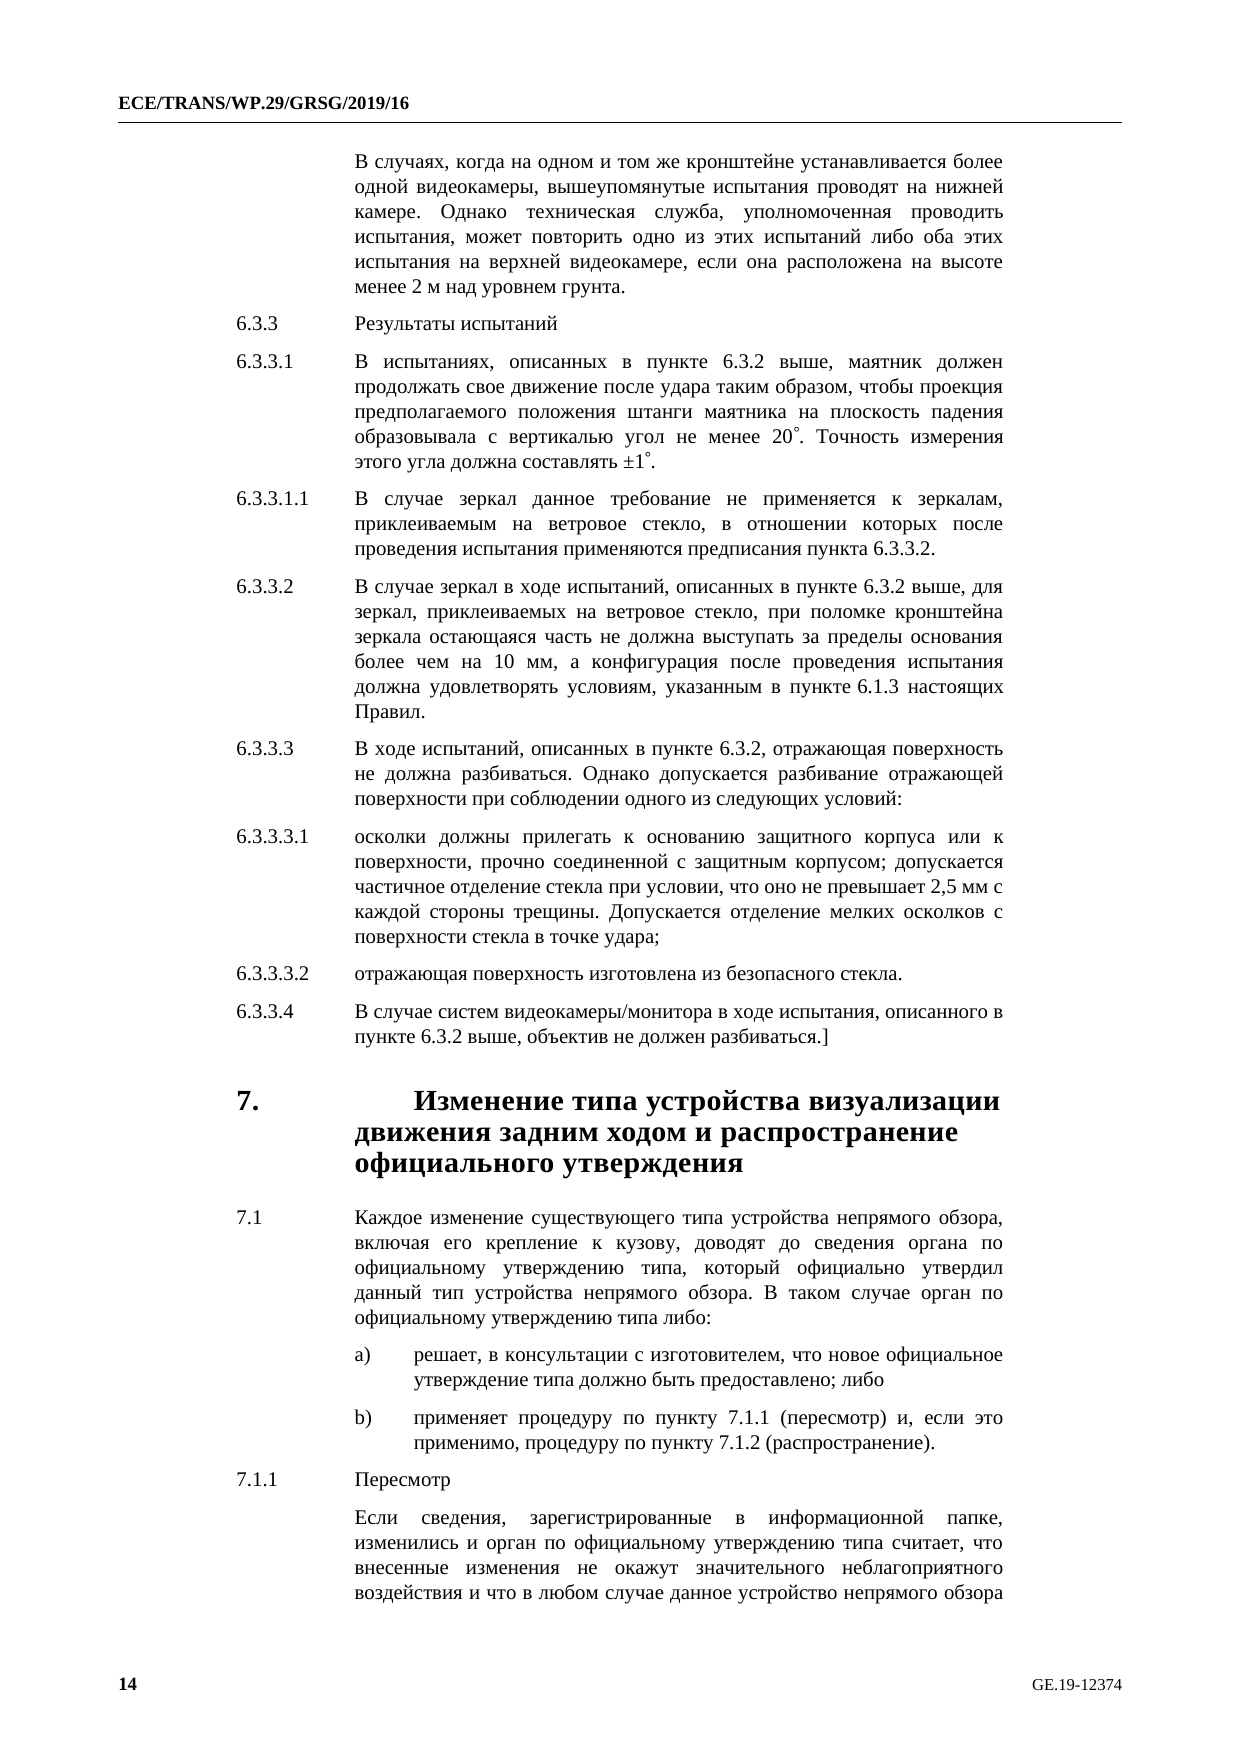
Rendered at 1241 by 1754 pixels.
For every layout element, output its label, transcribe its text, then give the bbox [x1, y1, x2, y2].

text 6.3.3.3.2 отражающая поверхность изготовлена из безопасного стекла. [236, 960, 1004, 985]
text В случаях, когда на одном и том же кронштейне устанавливается более одной видеокамеры, вышеупомянутые испытания проводят на нижней камере. Однако техническая служба, уполномоченная проводить испытания, может повторить одно из этих испытаний либо оба этих испытания на верхней видеокамере, если она расположена на высоте менее 2 м над уровнем грунта. [354, 148, 1004, 298]
text 6.3.3.2 В случае зеркал в ходе испытаний, описанных в пункте 6.3.2 выше, для зеркал, приклеиваемых на ветровое стекло, при поломке кронштейна зеркала остающаяся часть не должна выступать за пределы основания более чем на 10 мм, а конфигурация после проведения испытания должна удовлетворять условиям, указанным в пункте 6.1.3 настоящих Правил. [236, 573, 1004, 723]
text b) применяет процедуру по пункту 7.1.1 (пересмотр) и, если это применимо, процедуру по пункту 7.1.2 (распространение). [354, 1404, 1004, 1454]
text 7.1 Каждое изменение существующего типа устройства непрямого обзора, включая его крепление к кузову, доводят до сведения органа по официальному утверждению типа, который официально утвердил данный тип устройства непрямого обзора. В таком случае орган по официальному утверждению типа либо: [236, 1204, 1004, 1329]
text 6.3.3.1 В испытаниях, описанных в пункте 6.3.2 выше, маятник должен продолжать свое движение после удара таким образом, чтобы проекция предполагаемого положения штанги маятника на плоскость падения образовывала с вертикалью угол не менее 20. Точность измерения этого угла должна составлять ±1. [236, 348, 1004, 473]
text 6.3.3 Результаты испытаний [236, 310, 1004, 335]
text 6.3.3.1.1 В случае зеркал данное требование не применяется к зеркалам, приклеиваемым на ветровое стекло, в отношении которых после проведения испытания применяются предписания пункта 6.3.3.2. [236, 485, 1004, 560]
text 6.3.3.4 В случае систем видеокамеры/монитора в ходе испытания, описанного в пункте 6.3.2 выше, объектив не должен разбиваться.] [236, 998, 1004, 1048]
text 7. Изменение типа устройства визуализации движения задним ходом и распространение официального утверждения [236, 1085, 1004, 1179]
text a) решает, в консультации с изготовителем, что новое официальное утверждение типа должно быть предоставлено; либо [354, 1341, 1004, 1391]
text 7.1.1 Пересмотр [236, 1466, 1004, 1491]
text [236, 1504, 1004, 1604]
text 6.3.3.3.1 осколки должны прилегать к основанию защитного корпуса или к поверхности, прочно соединенной с защитным корпусом; допускается частичное отделение стекла при условии, что оно не превышает 2,5 мм с каждой стороны трещины. Допускается отделение мелких осколков с поверхности стекла в точке удара; [236, 823, 1004, 948]
text 6.3.3.3 В ходе испытаний, описанных в пункте 6.3.2, отражающая поверхность не должна разбиваться. Однако допускается разбивание отражающей поверхности при соблюдении одного из следующих условий: [236, 735, 1004, 810]
